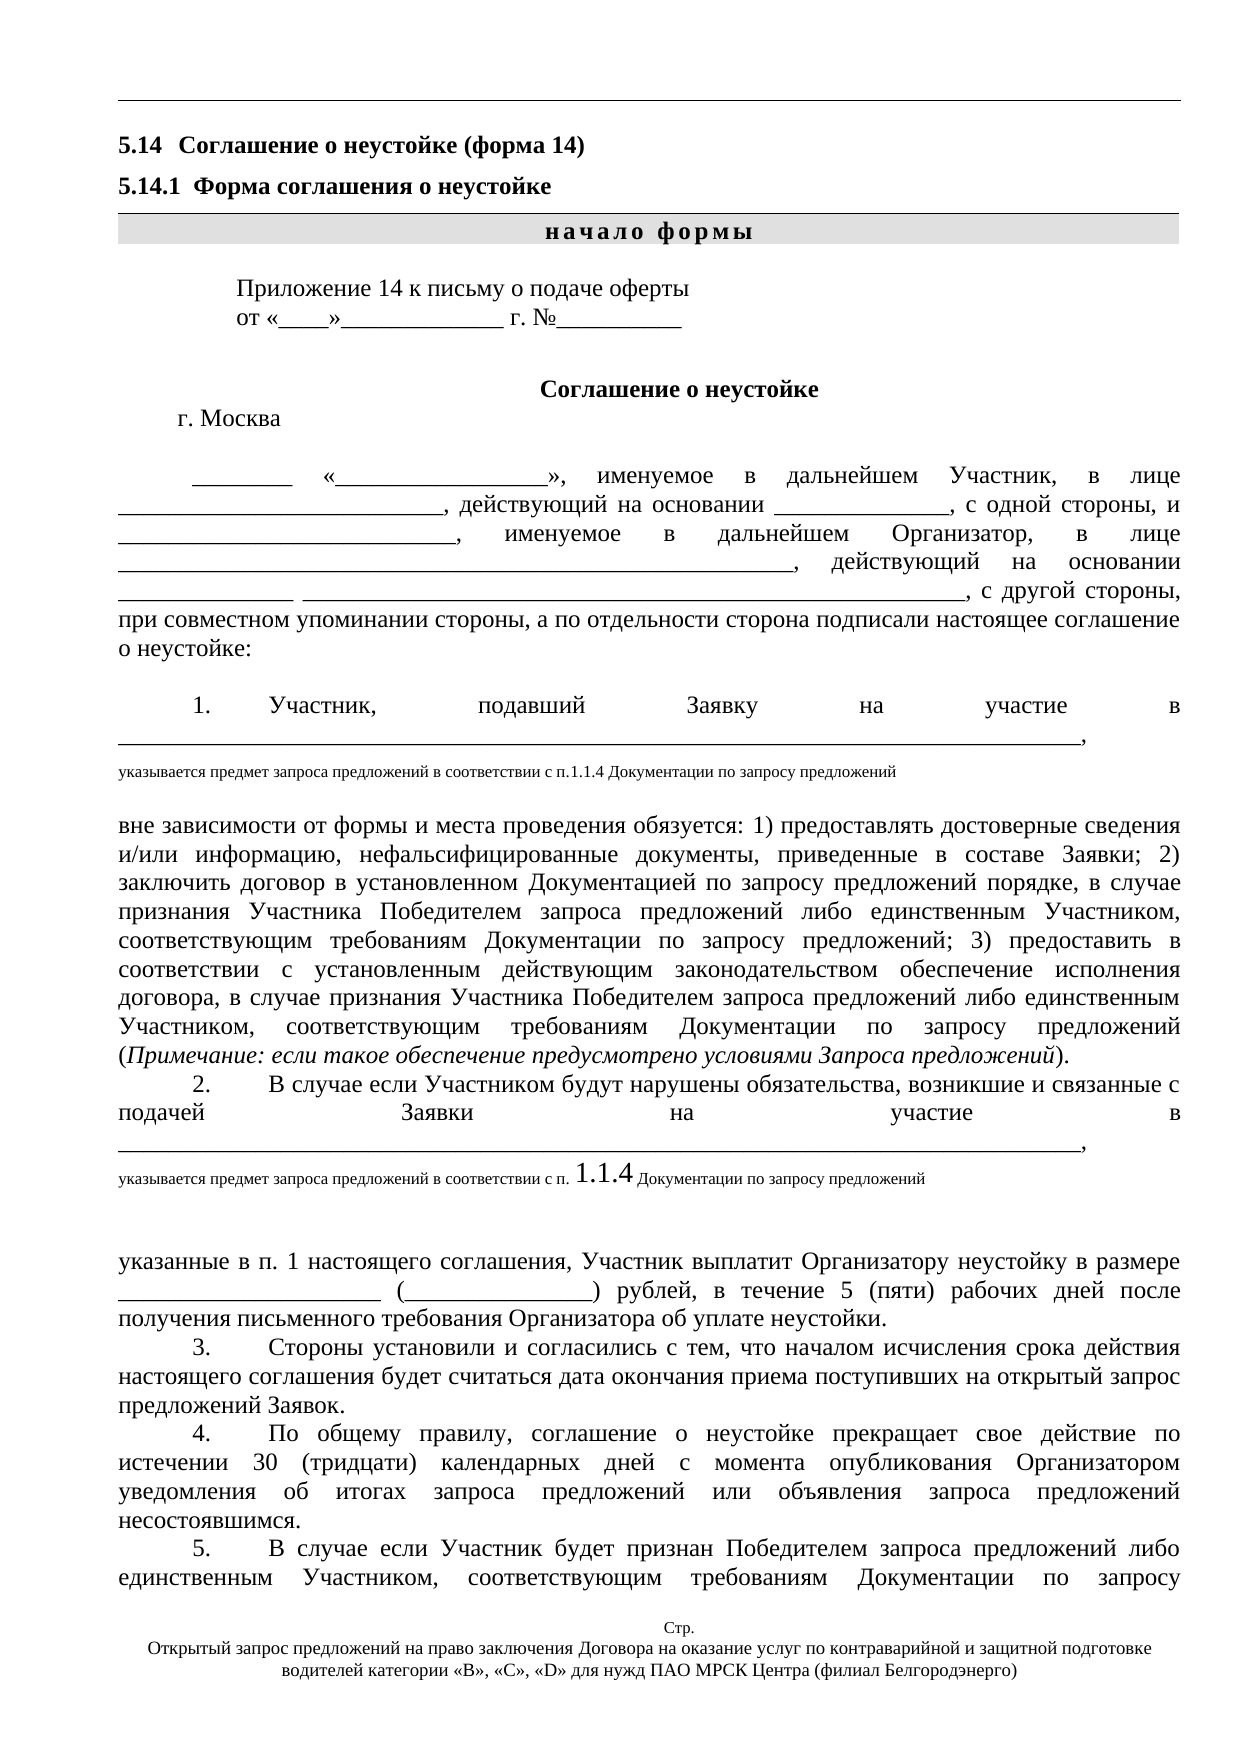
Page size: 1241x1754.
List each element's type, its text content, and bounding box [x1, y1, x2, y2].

text начало формы [118, 214, 1179, 244]
text указывается предмет запроса предложений в соответствии с п.1.1.4 Документации по запросу предложений [118, 748, 1181, 781]
list Стороны установили и согласились с тем, что началом исчисления срока действия настоящего соглашения будет считаться дата окончания приема поступивших на открытый запрос предложений Заявок. [118, 1332, 1181, 1418]
list Участник, подавший Заявку на участие в _____________________________________________________________________________, [118, 690, 1181, 748]
list В случае если Участником будут нарушены обязательства, возникшие и связанные с подачей Заявки на участие в _____________________________________________________________________________, [118, 1069, 1181, 1155]
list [118, 1533, 1181, 1591]
text Соглашение о неустойке [118, 374, 1181, 403]
text вне зависимости от формы и места проведения обязуется: 1) предоставлять достоверные сведения и/или информацию, нефальсифицированные документы, приведенные в составе Заявки; 2) заключить договор в установленном Документацией по запросу предложений порядке, в случае признания Участника Победителем запроса предложений либо единственным Участником, соответствующим требованиям Документации по запросу предложений; 3) предоставить в соответствии с установленным действующим законодательством обеспечение исполнения договора, в случае признания Участника Победителем запроса предложений либо единственным Участником, соответствующим требованиям Документации по запросу предложений (Примечание: если такое обеспечение предусмотрено условиями Запроса предложений). [118, 810, 1181, 1069]
subtitle Форма соглашения о неустойке [118, 171, 1181, 200]
text Приложение 14 к письму о подаче оферты от «____»_____________ г. №__________ [236, 273, 1181, 331]
text ________ «_________________», именуемое в дальнейшем Участник, в лице __________________________, действующий на основании ______________, с одной стороны, и ___________________________, именуемое в дальнейшем Организатор, в лице ______________________________________________________, действующий на основании ______________ _____________________________________________________, с другой стороны, при совместном упоминании стороны, а по отдельности сторона подписали настоящее соглашение о неустойке: [118, 460, 1181, 661]
text г. Москва [118, 403, 1181, 431]
subtitle Соглашение о неустойке (форма 14) [118, 130, 1181, 159]
text указывается предмет запроса предложений в соответствии с п. 1.1.4 Документации по запросу предложений [118, 1155, 1181, 1188]
text указанные в п. 1 настоящего соглашения, Участник выплатит Организатору неустойку в размере _____________________ (_______________) рублей, в течение 5 (пяти) рабочих дней после получения письменного требования Организатора об уплате неустойки. [118, 1246, 1181, 1332]
list По общему правилу, соглашение о неустойке прекращает свое действие по истечении 30 (тридцати) календарных дней с момента опубликования Организатором уведомления об итогах запроса предложений или объявления запроса предложений несостоявшимся. [118, 1418, 1181, 1533]
